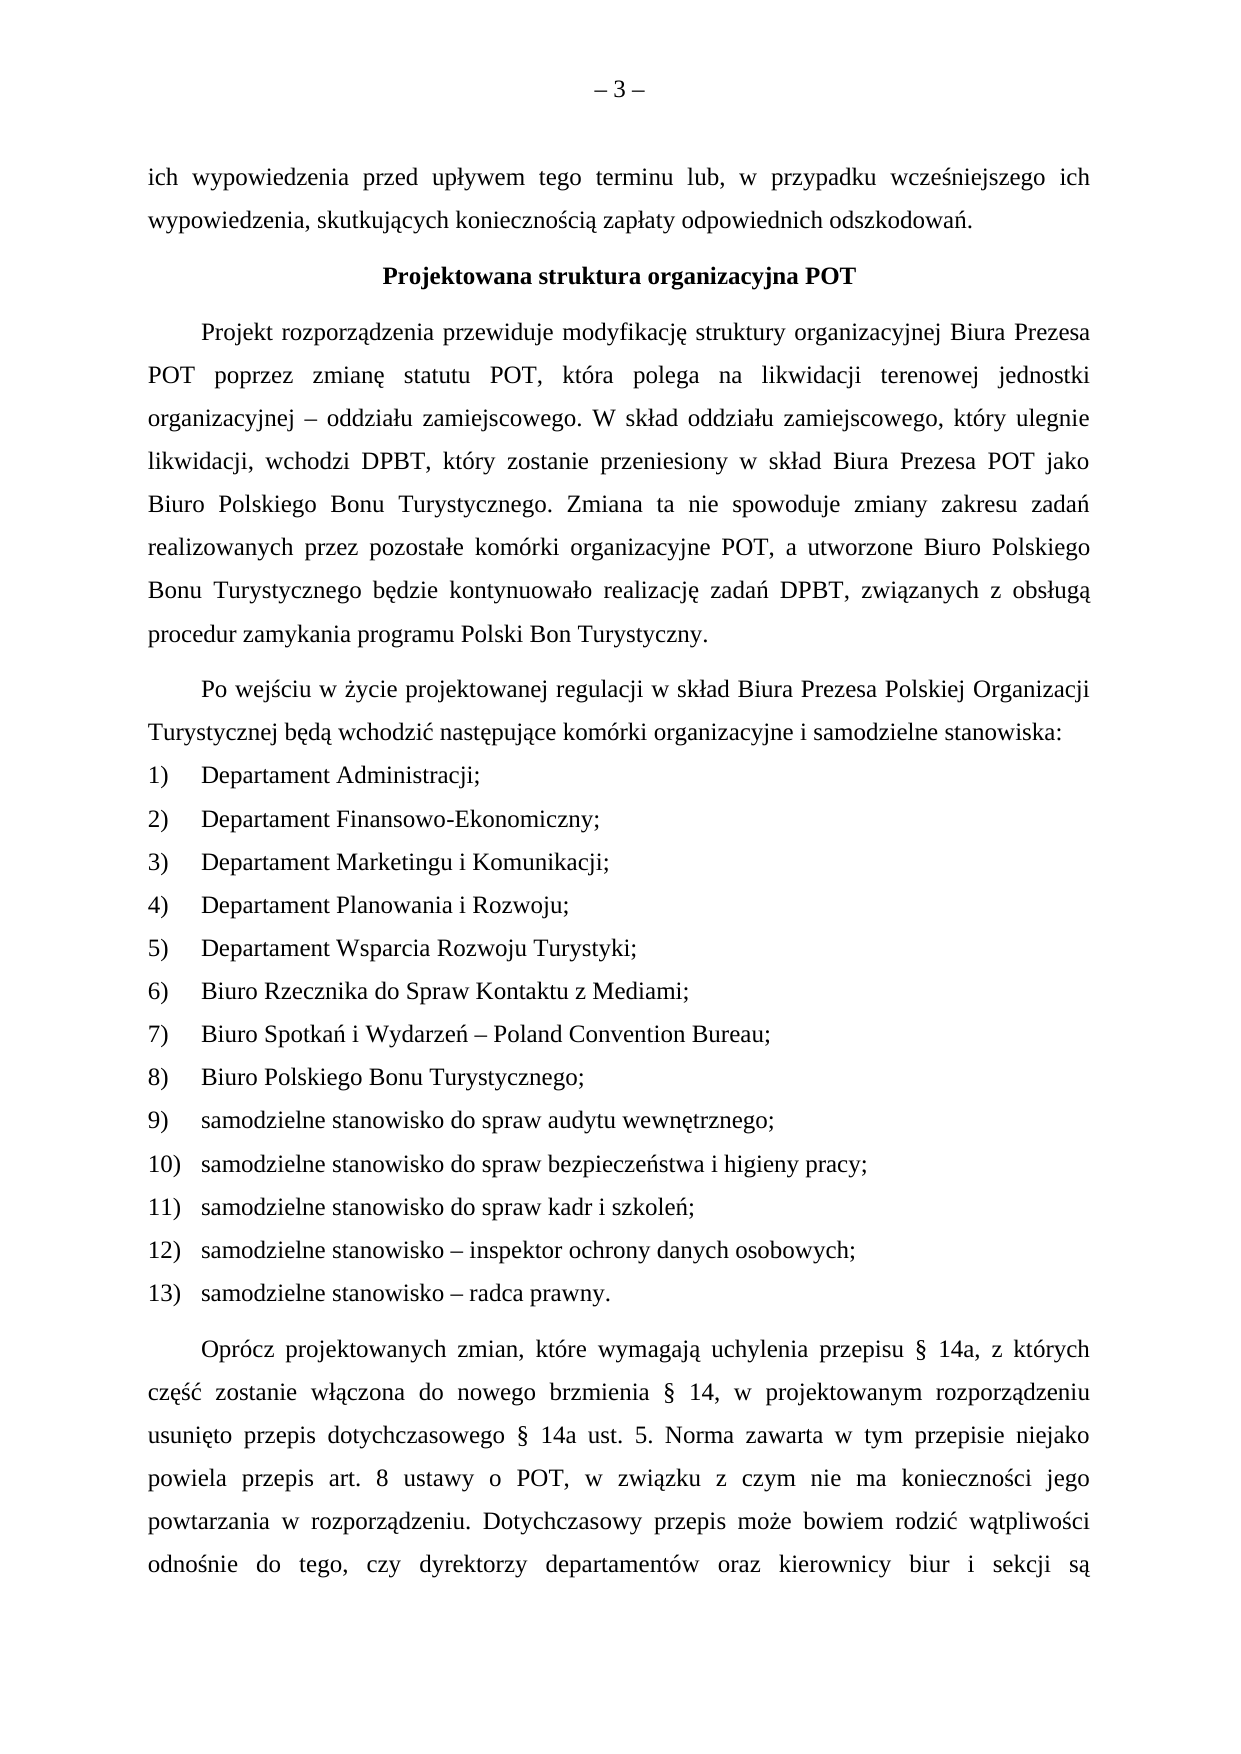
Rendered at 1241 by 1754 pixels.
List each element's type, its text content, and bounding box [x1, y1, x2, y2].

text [148, 162, 1091, 234]
text 7) Biuro Spotkań i Wydarzeń – Poland Convention Bureau; [148, 1019, 1091, 1048]
text 6) Biuro Rzecznika do Spraw Kontaktu z Mediami; [148, 976, 1091, 1005]
text 2) Departament Finansowo-Ekonomiczny; [148, 804, 1091, 832]
text 1) Departament Administracji; [148, 761, 1091, 789]
text 12) samodzielne stanowisko – inspektor ochrony danych osobowych; [148, 1235, 1091, 1264]
text 4) Departament Planowania i Rozwoju; [148, 890, 1091, 919]
text Projektowana struktura organizacyjna POT [148, 261, 1091, 290]
text 10) samodzielne stanowisko do spraw bezpieczeństwa i higieny pracy; [148, 1149, 1091, 1177]
text 9) samodzielne stanowisko do spraw audytu wewnętrznego; [148, 1106, 1091, 1134]
text 8) Biuro Polskiego Bonu Turystycznego; [148, 1062, 1091, 1091]
text Po wejściu w życie projektowanej regulacji w skład Biura Prezesa Polskiej Organizacji Turystycznej będą wchodzić następujące komórki organizacyjne i samodzielne stanowiska: [148, 674, 1091, 746]
text 3) Departament Marketingu i Komunikacji; [148, 847, 1091, 876]
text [148, 1334, 1091, 1578]
text 13) samodzielne stanowisko – radca prawny. [148, 1278, 1091, 1307]
text 5) Departament Wsparcia Rozwoju Turystyki; [148, 933, 1091, 962]
text Projekt rozporządzenia przewiduje modyfikację struktury organizacyjnej Biura Prezesa POT poprzez zmianę statutu POT, która polega na likwidacji terenowej jednostki organizacyjnej – oddziału zamiejscowego. W skład oddziału zamiejscowego, który ulegnie likwidacji, wchodzi DPBT, który zostanie przeniesiony w skład Biura Prezesa POT jako Biuro Polskiego Bonu Turystycznego. Zmiana ta nie spowoduje zmiany zakresu zadań realizowanych przez pozostałe komórki organizacyjne POT, a utworzone Biuro Polskiego Bonu Turystycznego będzie kontynuowało realizację zadań DPBT, związanych z obsługą procedur zamykania programu Polski Bon Turystyczny. [148, 317, 1091, 647]
text 11) samodzielne stanowisko do spraw kadr i szkoleń; [148, 1192, 1091, 1221]
